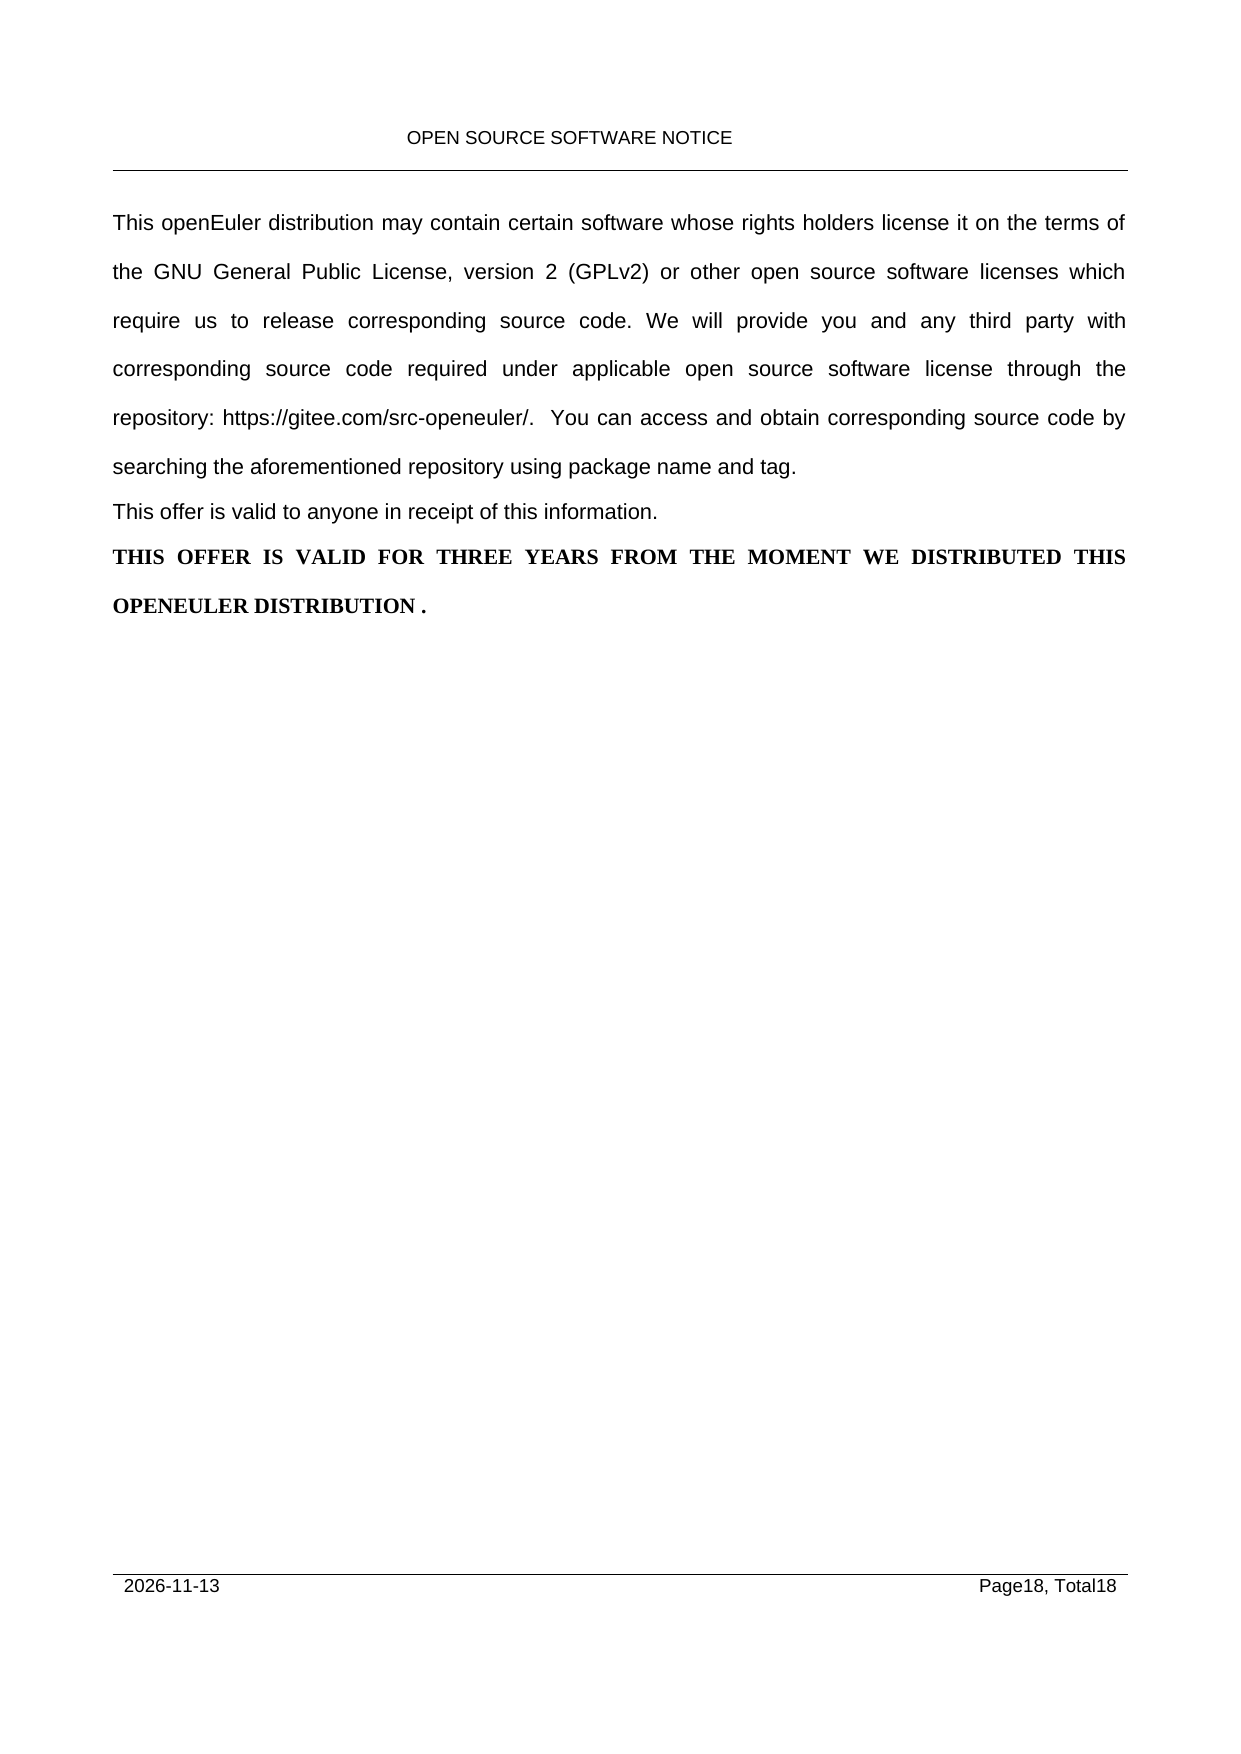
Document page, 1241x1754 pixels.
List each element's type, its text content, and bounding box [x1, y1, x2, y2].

text THIS OFFER IS VALID FOR THREE YEARS FROM THE MOMENT WE DISTRIBUTED THIS OPENEULER DISTRIBUTION . [112, 540, 1128, 622]
text This offer is valid to anyone in receipt of this information. [112, 495, 1128, 528]
text This openEuler distribution may contain certain software whose rights holders license it on the terms of the GNU General Public License, version 2 (GPLv2) or other open source software licenses which require us to release corresponding source code. We will provide you and any third party with corresponding source code required under applicable open source software license through the repository: https://gitee.com/src-openeuler/. You can access and obtain corresponding source code by searching the aforementioned repository using package name and tag. [112, 206, 1128, 483]
